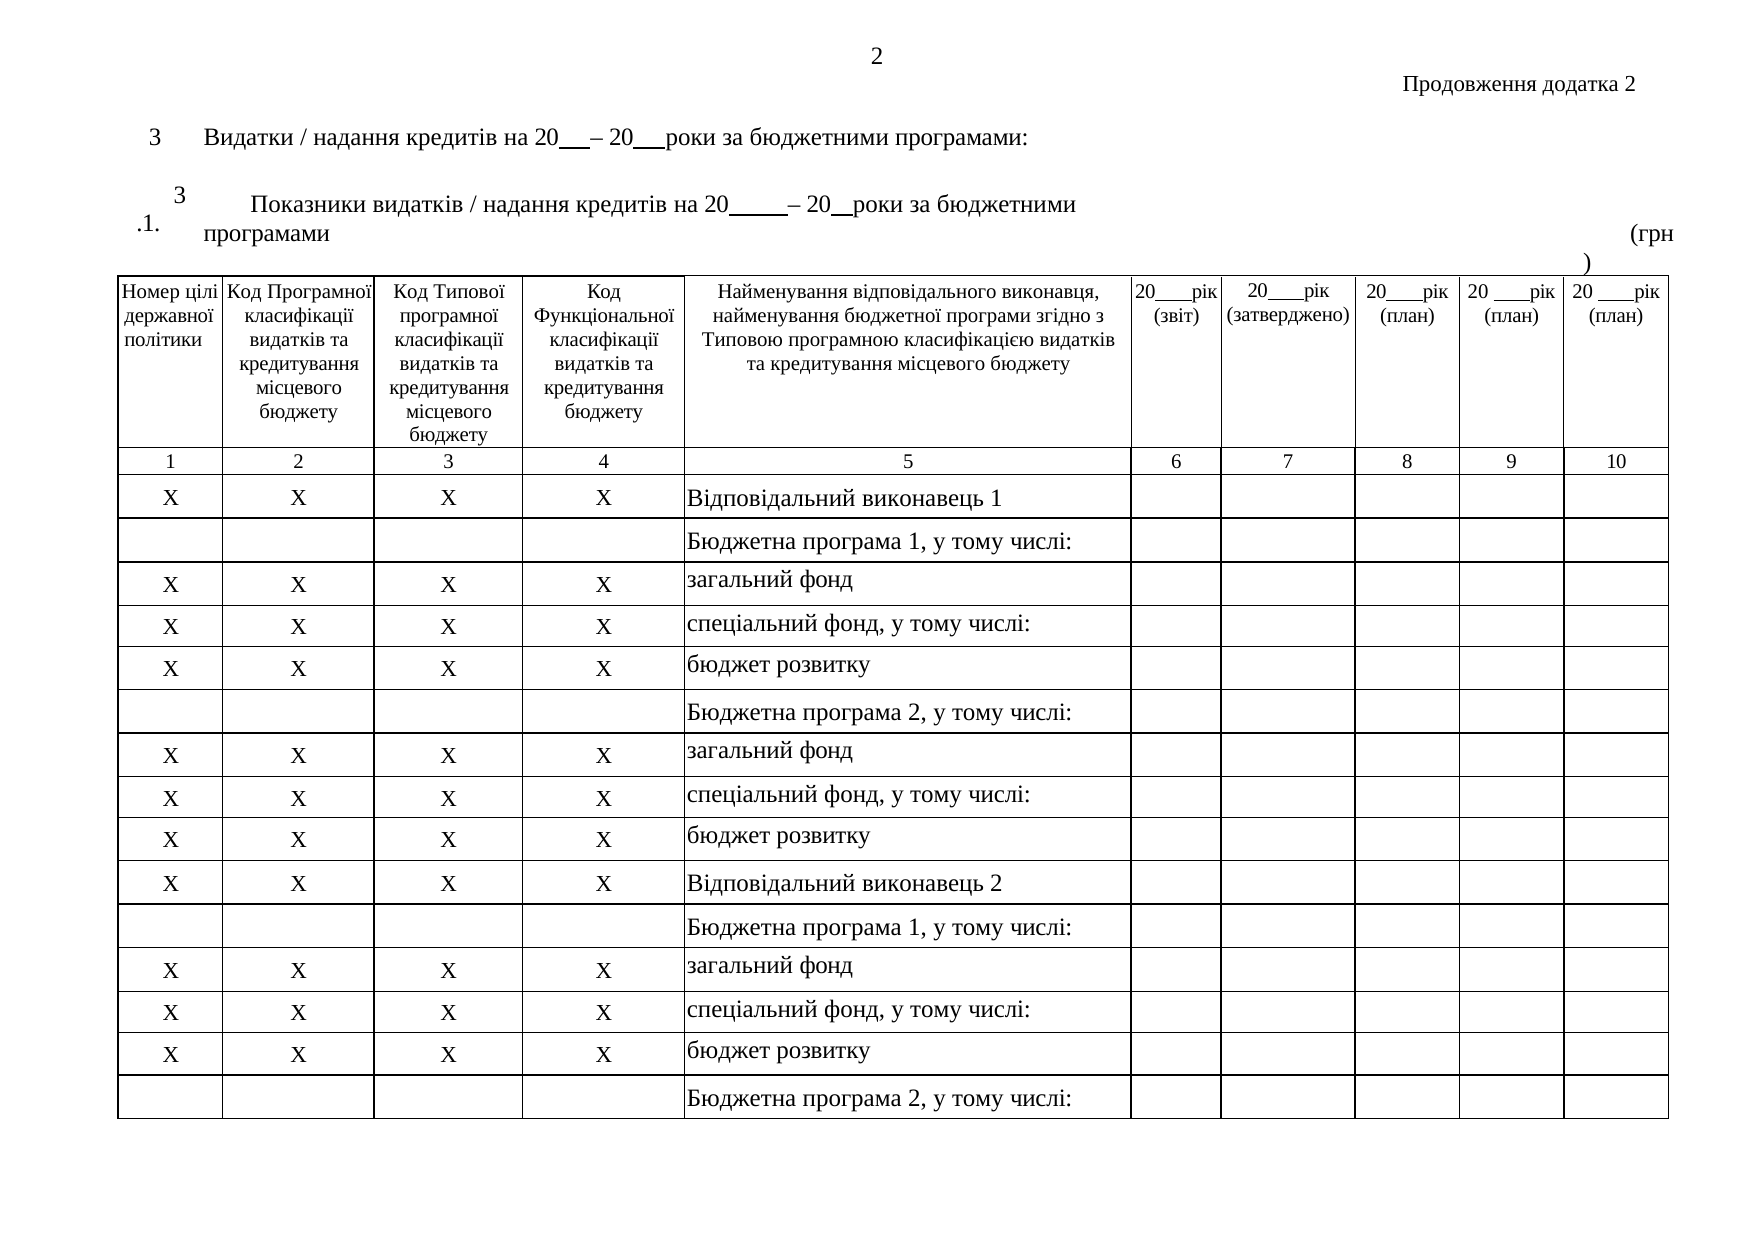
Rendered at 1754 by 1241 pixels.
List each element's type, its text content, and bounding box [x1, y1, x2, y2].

table_cell X [223, 647, 373, 688]
table_cell [1222, 647, 1354, 688]
text 3 Видатки / надання кредитів на 20 – 20 роки за бюджетними програмами: [148, 122, 1680, 151]
table_cell [1460, 1076, 1563, 1118]
table_cell [1460, 519, 1563, 561]
table_cell 1 [119, 448, 222, 473]
table_cell [1132, 647, 1220, 688]
table_cell [1132, 992, 1220, 1032]
table_cell [1132, 519, 1220, 561]
table_cell [1132, 1076, 1220, 1118]
table_cell X [119, 647, 222, 688]
table_cell [523, 1076, 684, 1118]
table_cell [1132, 777, 1220, 817]
table_cell [1565, 519, 1668, 561]
table_cell [523, 519, 684, 561]
table_cell [119, 690, 222, 732]
table_cell X [375, 777, 522, 817]
table_cell бюджет розвитку [685, 1033, 1130, 1074]
table_cell [1460, 563, 1563, 604]
table_cell 6 [1132, 448, 1220, 473]
table_cell [1565, 690, 1668, 732]
table_cell [523, 690, 684, 732]
table_cell [1356, 647, 1459, 688]
table_cell [223, 905, 373, 947]
table_cell 4 [523, 448, 684, 473]
table_cell [1460, 777, 1563, 817]
table_header 20 рік (звіт) [1131, 276, 1221, 447]
table_cell [1565, 861, 1668, 903]
table_cell [1132, 861, 1220, 903]
table_cell [1460, 861, 1563, 903]
table_cell Бюджетна програма 1, у тому числі: [685, 905, 1130, 947]
table_cell [223, 519, 373, 561]
table_cell загальний фонд [685, 734, 1130, 776]
table_cell X [523, 861, 684, 903]
table_cell [1460, 647, 1563, 688]
table_cell [1565, 992, 1668, 1032]
table_cell загальний фонд [685, 563, 1130, 604]
table_cell [1565, 606, 1668, 646]
table_cell [1460, 475, 1563, 517]
table_cell [1132, 948, 1220, 991]
table_header Номер цілі державної політики [119, 277, 222, 447]
table_cell [523, 905, 684, 947]
table_header 20 рік (затверджено) [1221, 276, 1355, 447]
table_cell X [523, 1033, 684, 1074]
table_cell [1222, 818, 1354, 859]
table_cell X [375, 475, 522, 517]
table_cell [375, 1076, 522, 1118]
table_cell X [223, 777, 373, 817]
table_cell X [375, 734, 522, 776]
table_cell [1460, 818, 1563, 859]
text 3.1. [136, 180, 173, 237]
table_cell спеціальний фонд, у тому числі: [685, 606, 1130, 646]
table_cell [1565, 905, 1668, 947]
table_cell спеціальний фонд, у тому числі: [685, 992, 1130, 1032]
table_cell [1460, 606, 1563, 646]
table_cell X [523, 777, 684, 817]
table_cell X [523, 992, 684, 1032]
table_cell [375, 905, 522, 947]
table_cell [1565, 563, 1668, 604]
table_cell [1460, 948, 1563, 991]
table_cell [1565, 948, 1668, 991]
table_cell X [223, 948, 373, 991]
table_cell X [223, 606, 373, 646]
table_cell Х [223, 861, 373, 903]
table_cell [1565, 777, 1668, 817]
table_cell [1132, 734, 1220, 776]
table_header Код Типової програмної класифікації видатків та кредитування місцевого бюджету [375, 277, 522, 447]
table_cell [1460, 690, 1563, 732]
table_cell X [223, 818, 373, 859]
table_cell [1222, 861, 1354, 903]
table_cell [1356, 818, 1459, 859]
table_cell [1222, 563, 1354, 604]
table_cell [1460, 1033, 1563, 1074]
table_cell X [119, 606, 222, 646]
table_cell [1356, 1076, 1459, 1118]
table_cell Х [223, 475, 373, 517]
table_cell Бюджетна програма 1, у тому числі: [685, 519, 1130, 561]
table_cell [1132, 818, 1220, 859]
table_header 20 рік (план) [1355, 276, 1459, 447]
table_cell X [523, 606, 684, 646]
table_cell [1356, 992, 1459, 1032]
table_cell [1356, 861, 1459, 903]
table_cell 2 [223, 448, 373, 473]
table_cell [1565, 818, 1668, 859]
table_cell загальний фонд [685, 948, 1130, 991]
table_cell спеціальний фонд, у тому числі: [685, 777, 1130, 817]
table_cell X [375, 1033, 522, 1074]
table_cell [1356, 948, 1459, 991]
table_cell [375, 690, 522, 732]
table_cell [1565, 1076, 1668, 1118]
table_cell 10 [1565, 448, 1668, 473]
text Показники видатків / надання кредитів на 20 – 20 роки за бюджетними програмами [203, 189, 1150, 247]
table_cell 3 [375, 448, 522, 473]
table_cell [1222, 1033, 1354, 1074]
table_cell [119, 519, 222, 561]
table_cell [1460, 734, 1563, 776]
table_cell [1222, 1076, 1354, 1118]
table_cell [1222, 690, 1354, 732]
table_cell X [223, 992, 373, 1032]
table_cell [1222, 948, 1354, 991]
table_header Найменування відповідального виконавця, найменування бюджетної програми згідно з Типовою програмною класифікацією видатків та кредитування місцевого бюджету [685, 276, 1131, 447]
table_cell X [523, 647, 684, 688]
table_cell X [223, 563, 373, 604]
table_header Код Функціональної класифікації видатків та кредитування бюджету [523, 277, 684, 447]
table_cell 8 [1356, 448, 1459, 473]
table_cell X [523, 475, 684, 517]
table_header 20 рік (план) [1564, 276, 1668, 447]
table_cell [1356, 606, 1459, 646]
table_cell [1222, 606, 1354, 646]
table_cell [1356, 777, 1459, 817]
table_cell 9 [1460, 448, 1563, 473]
table_cell [1132, 905, 1220, 947]
table_cell X [375, 647, 522, 688]
table_cell [119, 1076, 222, 1118]
table_cell X [119, 1033, 222, 1074]
table_cell [1222, 905, 1354, 947]
table_cell 5 [685, 448, 1130, 473]
table_cell [1222, 777, 1354, 817]
table_cell X [119, 992, 222, 1032]
table_cell [1460, 992, 1563, 1032]
table_cell 7 [1222, 448, 1354, 473]
table_cell X [119, 475, 222, 517]
table_cell [1222, 992, 1354, 1032]
table_cell X [119, 777, 222, 817]
table_cell X [375, 563, 522, 604]
table_cell [1565, 647, 1668, 688]
table_cell [119, 905, 222, 947]
table_cell X [375, 948, 522, 991]
table_cell [1565, 475, 1668, 517]
table_header Код Програмної класифікації видатків та кредитування місцевого бюджету [223, 277, 373, 447]
table_cell X [223, 1033, 373, 1074]
table_cell [1356, 1033, 1459, 1074]
table_cell [1132, 1033, 1220, 1074]
table_cell X [523, 818, 684, 859]
table_cell [1132, 606, 1220, 646]
table_cell X [119, 861, 222, 903]
table_cell [223, 1076, 373, 1118]
table_cell [375, 519, 522, 561]
table_cell X [119, 563, 222, 604]
table_cell [1565, 734, 1668, 776]
table_cell [1132, 563, 1220, 604]
table_cell X [375, 818, 522, 859]
table_cell X [119, 948, 222, 991]
table_cell [223, 690, 373, 732]
table_cell [1356, 905, 1459, 947]
table_cell Бюджетна програма 2, у тому числі: [685, 1076, 1130, 1118]
table_cell [1565, 1033, 1668, 1074]
table_cell X [523, 734, 684, 776]
table_cell X [375, 606, 522, 646]
table_cell Відповідальний виконавець 1 [685, 475, 1130, 517]
table_cell [1222, 519, 1354, 561]
table_cell X [375, 992, 522, 1032]
table_cell X [523, 563, 684, 604]
table_header 20 рік (план) [1460, 276, 1564, 447]
table_cell [1132, 475, 1220, 517]
table_cell [1356, 563, 1459, 604]
table_cell X [375, 861, 522, 903]
table_cell X [523, 948, 684, 991]
table_cell Бюджетна програма 2, у тому числі: [685, 690, 1130, 732]
table_cell [1222, 734, 1354, 776]
table_cell [1460, 905, 1563, 947]
text (грн) [1583, 218, 1680, 275]
table_cell [1356, 690, 1459, 732]
table_cell [1222, 475, 1354, 517]
table_cell [1356, 519, 1459, 561]
table_cell X [119, 818, 222, 859]
table_cell [1132, 690, 1220, 732]
table_cell бюджет розвитку [685, 818, 1130, 859]
table_cell бюджет розвитку [685, 647, 1130, 688]
table_cell X [223, 734, 373, 776]
table_cell X [119, 734, 222, 776]
table_cell [1356, 734, 1459, 776]
table_cell [1356, 475, 1459, 517]
table_cell Відповідальний виконавець 2 [685, 861, 1130, 903]
